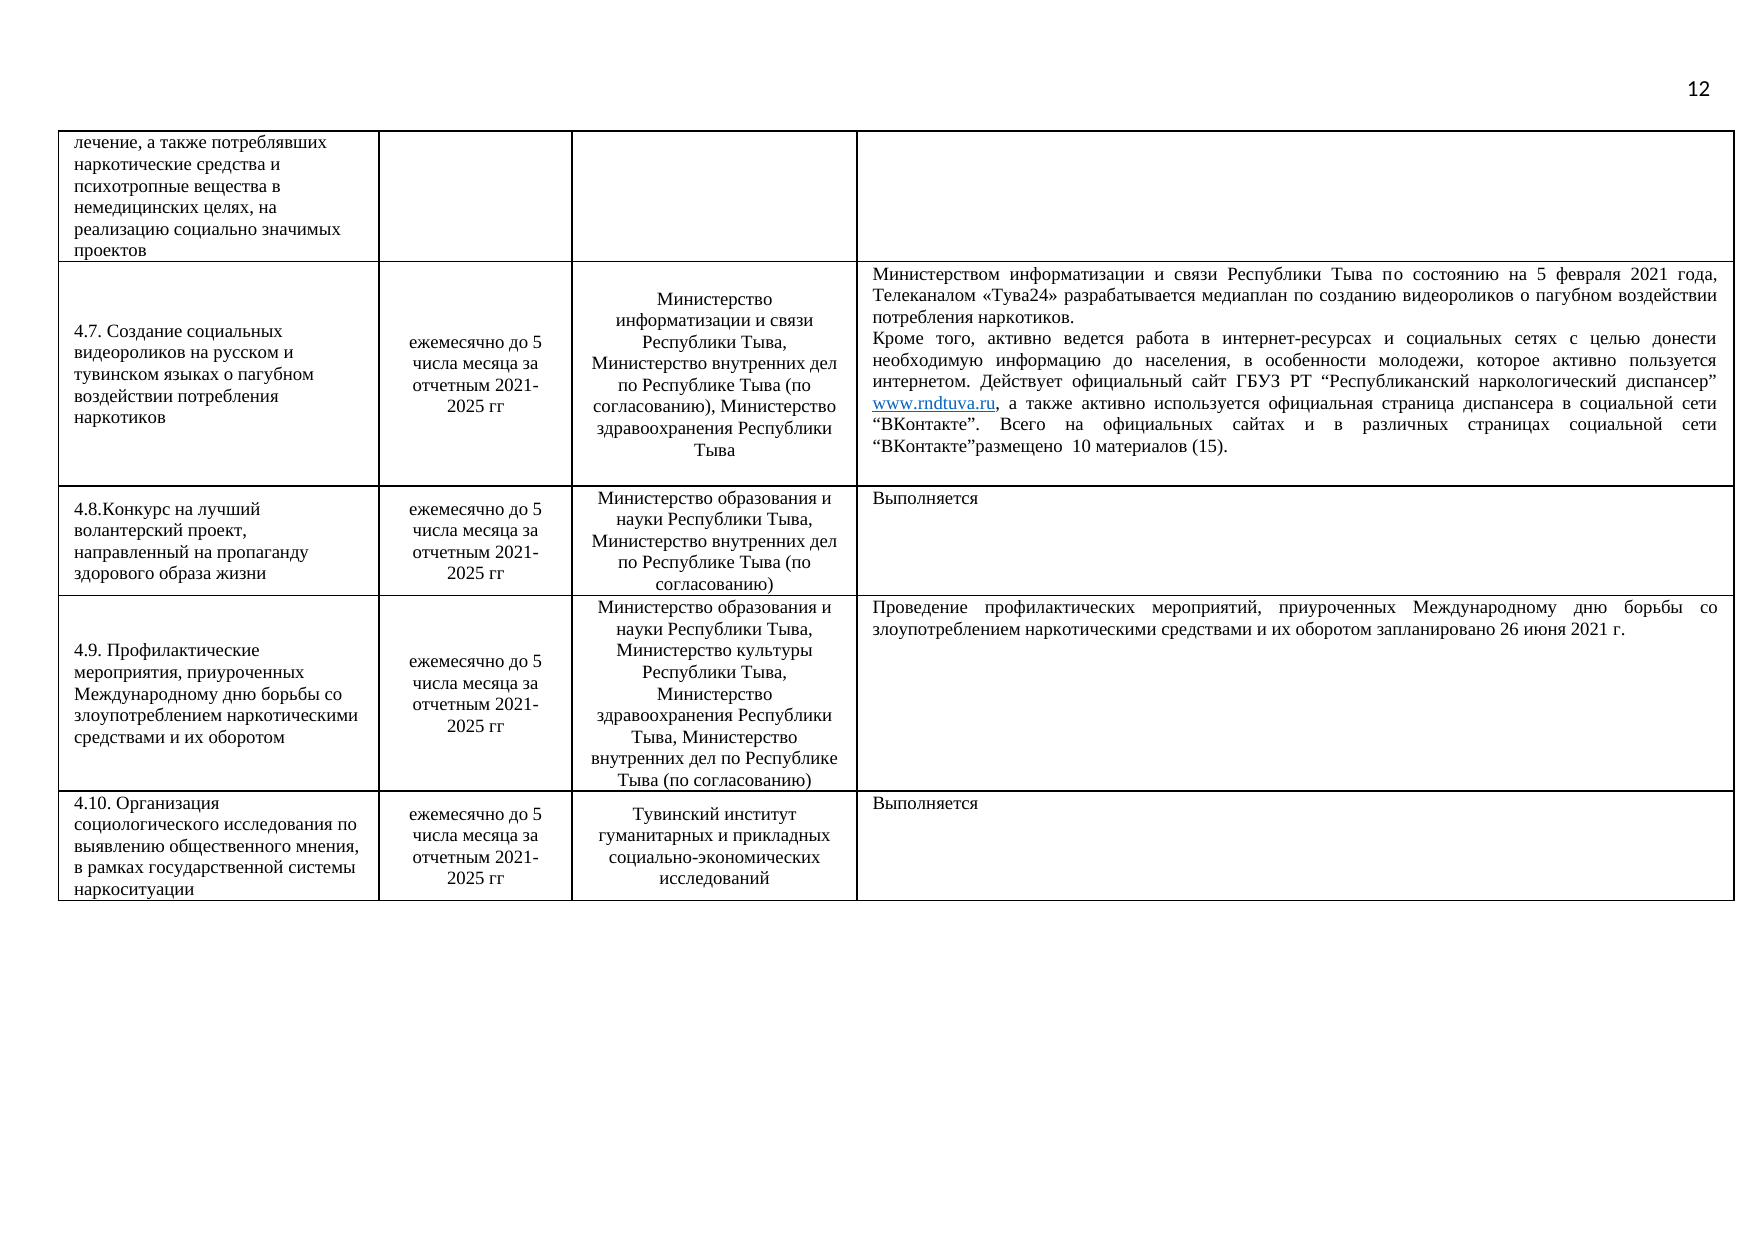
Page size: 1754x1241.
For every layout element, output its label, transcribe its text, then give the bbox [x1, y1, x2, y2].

table_cell ежемесячно до 5 числа месяца за отчетным 2021-2025 гг [380, 487, 571, 594]
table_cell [858, 132, 1733, 261]
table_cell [380, 132, 571, 261]
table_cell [59, 132, 378, 261]
table_cell Министерство образования и науки Республики Тыва, Министерство внутренних дел по Республике Тыва (по согласованию) [573, 487, 856, 594]
table_cell 4.8.Конкурс на лучший волантерский проект, направленный на пропаганду здорового образа жизни [59, 487, 378, 594]
table_cell Выполняется [858, 792, 1733, 899]
table_cell 4.9. Профилактические мероприятия, приуроченных Международному дню борьбы со злоупотреблением наркотическими средствами и их оборотом [59, 596, 378, 790]
table_cell ежемесячно до 5 числа месяца за отчетным 2021-2025 гг [380, 596, 571, 790]
table_cell Министерством информатизации и связи Республики Тыва по состоянию на 5 февраля 2021 года, Телеканалом «Тува24» разрабатывается медиаплан по созданию видеороликов о пагубном воздействии потребления наркотиков. Кроме того, активно ведется работа в интернет-ресурсах и социальных сетях с целью донести необходимую информацию до населения, в особенности молодежи, которое активно пользуется интернетом. Действует официальный сайт ГБУЗ РТ “Республиканский наркологический диспансер” www.rndtuva.ru, а также активно используется официальная страница диспансера в социальной сети “ВКонтакте”. Всего на официальных сайтах и в различных страницах социальной сети “ВКонтакте”размещено 10 материалов (15). [858, 262, 1733, 485]
table_cell 4.7. Создание социальных видеороликов на русском и тувинском языках о пагубном воздействии потребления наркотиков [59, 262, 378, 485]
table_cell ежемесячно до 5 числа месяца за отчетным 2021-2025 гг [380, 792, 571, 899]
table_cell Выполняется [858, 487, 1733, 594]
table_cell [573, 132, 856, 261]
table_cell Проведение профилактических мероприятий, приуроченных Международному дню борьбы со злоупотреблением наркотическими средствами и их оборотом запланировано 26 июня 2021 г. [858, 596, 1733, 790]
table_cell Министерство образования и науки Республики Тыва, Министерство культуры Республики Тыва, Министерство здравоохранения Республики Тыва, Министерство внутренних дел по Республике Тыва (по согласованию) [573, 596, 856, 790]
table_cell ежемесячно до 5 числа месяца за отчетным 2021-2025 гг [380, 262, 571, 485]
table_cell Тувинский институт гуманитарных и прикладных социально-экономических исследований [573, 792, 856, 899]
table_cell 4.10. Организация социологического исследования по выявлению общественного мнения, в рамках государственной системы наркоситуации [59, 792, 378, 899]
